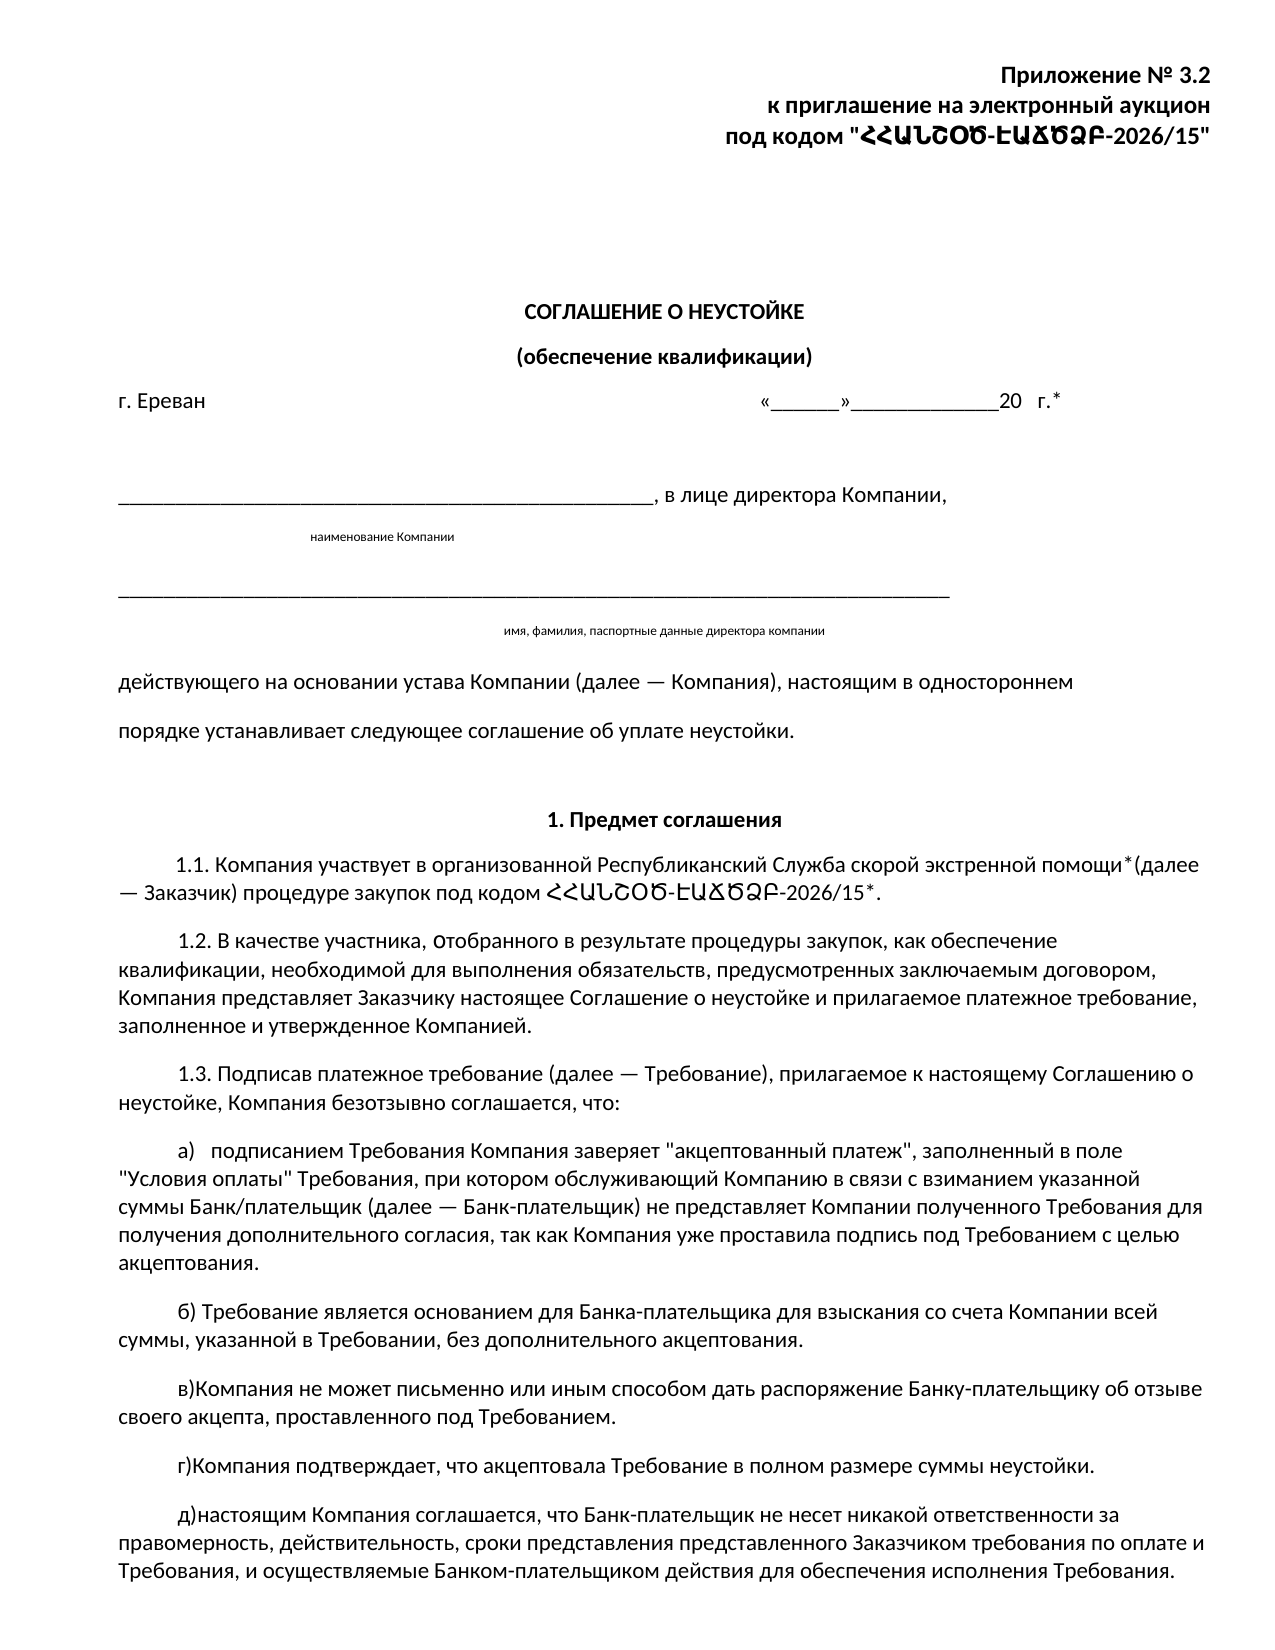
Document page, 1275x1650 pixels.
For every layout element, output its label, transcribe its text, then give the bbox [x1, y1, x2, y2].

text а) подписанием Требования Компания заверяет "акцептованный платеж", заполненный в поле "Условия оплаты" Требования, при котором обслуживающий Компанию в связи с взиманием указанной суммы Банк/плательщик (далее — Банк-плательщик) не представляет Компании полученного Требования для получения дополнительного согласия, так как Компания уже проставила подпись под Требованием с целью акцептования. [118, 1136, 1211, 1277]
text б) Требование является основанием для Банка-плательщика для взыскания со счета Компании всей суммы, указанной в Требовании, без дополнительного акцептования. [118, 1297, 1211, 1353]
text 1. Предмет соглашения [118, 805, 1211, 833]
text _______________________________________________, в лице директора Компании, [118, 480, 1211, 508]
text имя, фамилия, паспортные данные директора компании [118, 622, 1211, 650]
text под кодом "ՀՀԱՆՇՕԾ-ԷԱՃԾՁԲ-2026/15" [148, 120, 1211, 151]
text к приглашение на электронный аукцион [148, 89, 1211, 120]
table_header «______»_____________20 г.* [605, 387, 1074, 435]
text Приложение № 3.2 [118, 59, 1211, 89]
text в)Компания не может письменно или иным способом дать распоряжение Банку-плательщику об отзыве своего акцепта, проставленного под Требованием. [118, 1374, 1211, 1430]
text 1.2. В качестве участника, օтобранного в результате процедуры закупок, как обеспечение квалификации, необходимой для выполнения обязательств, предусмотренных заключаемым договором, Kомпания представляет Заказчику настоящее Соглашение о неустойке и прилагаемое платежное требование, заполненное и утвержденное Компанией. [118, 927, 1211, 1039]
text 1.1. Компания участвует в организованной Республиканский Служба скорой экстренной помощи*(далее — Заказчик) процедуре закупок под кодом ՀՀԱՆՇՕԾ-ԷԱՃԾՁԲ-2026/15*. [118, 850, 1211, 906]
text д)настоящим Компания соглашается, что Банк-плательщик не несет никакой ответственности за правомерность, действительность, сроки представления представленного Заказчиком требования по оплате и Требования, и осуществляемые Банком-плательщиком действия для обеспечения исполнения Требования. [118, 1500, 1211, 1584]
text СОГЛАШЕНИЕ О НЕУСТОЙКЕ [118, 297, 1211, 325]
text (обеспечение квалификации) [118, 342, 1211, 370]
text наименование Компании [310, 529, 1211, 557]
text действующего на основании устава Компании (далее — Компания), настоящим в одностороннем [118, 667, 1211, 695]
text 1.3. Подписав платежное требование (далее — Требование), прилагаемое к настоящему Соглашению о неустойке, Компания безотзывно соглашается, что: [118, 1059, 1211, 1116]
text _________________________________________________________________________ [118, 573, 1211, 601]
text г)Компания подтверждает, что акцептовала Требование в полном размере суммы неустойки. [118, 1451, 1211, 1479]
text порядке устанавливает следующее соглашение об уплате неустойки. [118, 716, 1211, 744]
table_header г. Ереван [107, 387, 605, 435]
